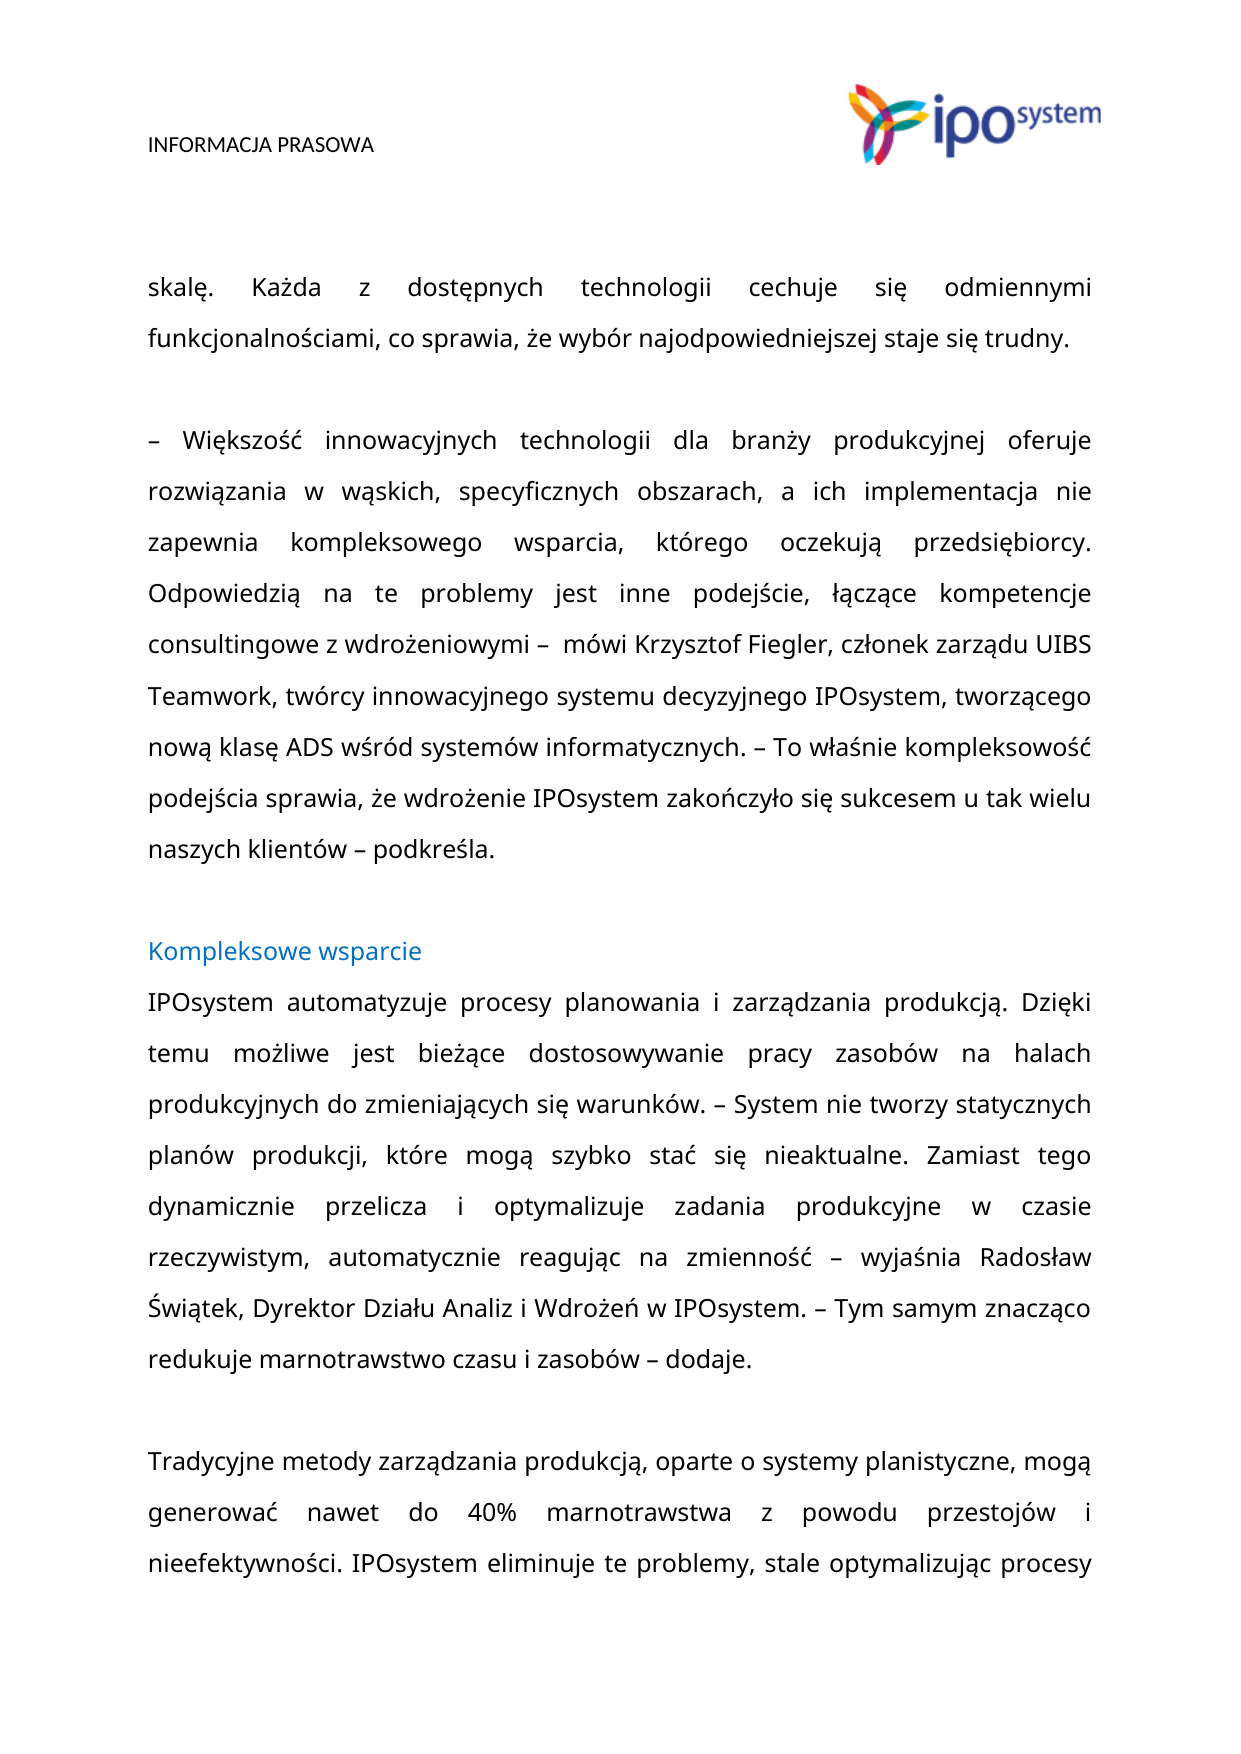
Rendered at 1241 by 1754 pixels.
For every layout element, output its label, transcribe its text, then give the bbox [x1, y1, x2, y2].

picture [847, 83, 1100, 164]
subtitle Kompleksowe wsparcie [148, 933, 1093, 967]
text – Większość innowacyjnych technologii dla branży produkcyjnej oferuje rozwiązania w wąskich, specyficznych obszarach, a ich implementacja nie zapewnia kompleksowego wsparcia, którego oczekują przedsiębiorcy. Odpowiedzią na te problemy jest inne podejście, łączące kompetencje consultingowe z wdrożeniowymi – mówi Krzysztof Fiegler, członek zarządu UIBS Teamwork, twórcy innowacyjnego systemu decyzyjnego IPOsystem, tworzącego nową klasę ADS wśród systemów informatycznych. – To właśnie kompleksowość podejścia sprawia, że wdrożenie IPOsystem zakończyło się sukcesem u tak wielu naszych klientów – podkreśla. [148, 423, 1093, 865]
text IPOsystem automatyzuje procesy planowania i zarządzania produkcją. Dzięki temu możliwe jest bieżące dostosowywanie pracy zasobów na halach produkcyjnych do zmieniających się warunków. – System nie tworzy statycznych planów produkcji, które mogą szybko stać się nieaktualne. Zamiast tego dynamicznie przelicza i optymalizuje zadania produkcyjne w czasie rzeczywistym, automatycznie reagując na zmienność – wyjaśnia Radosław Świątek, Dyrektor Działu Analiz i Wdrożeń w IPOsystem. – Tym samym znacząco redukuje marnotrawstwo czasu i zasobów – dodaje. [148, 984, 1093, 1376]
